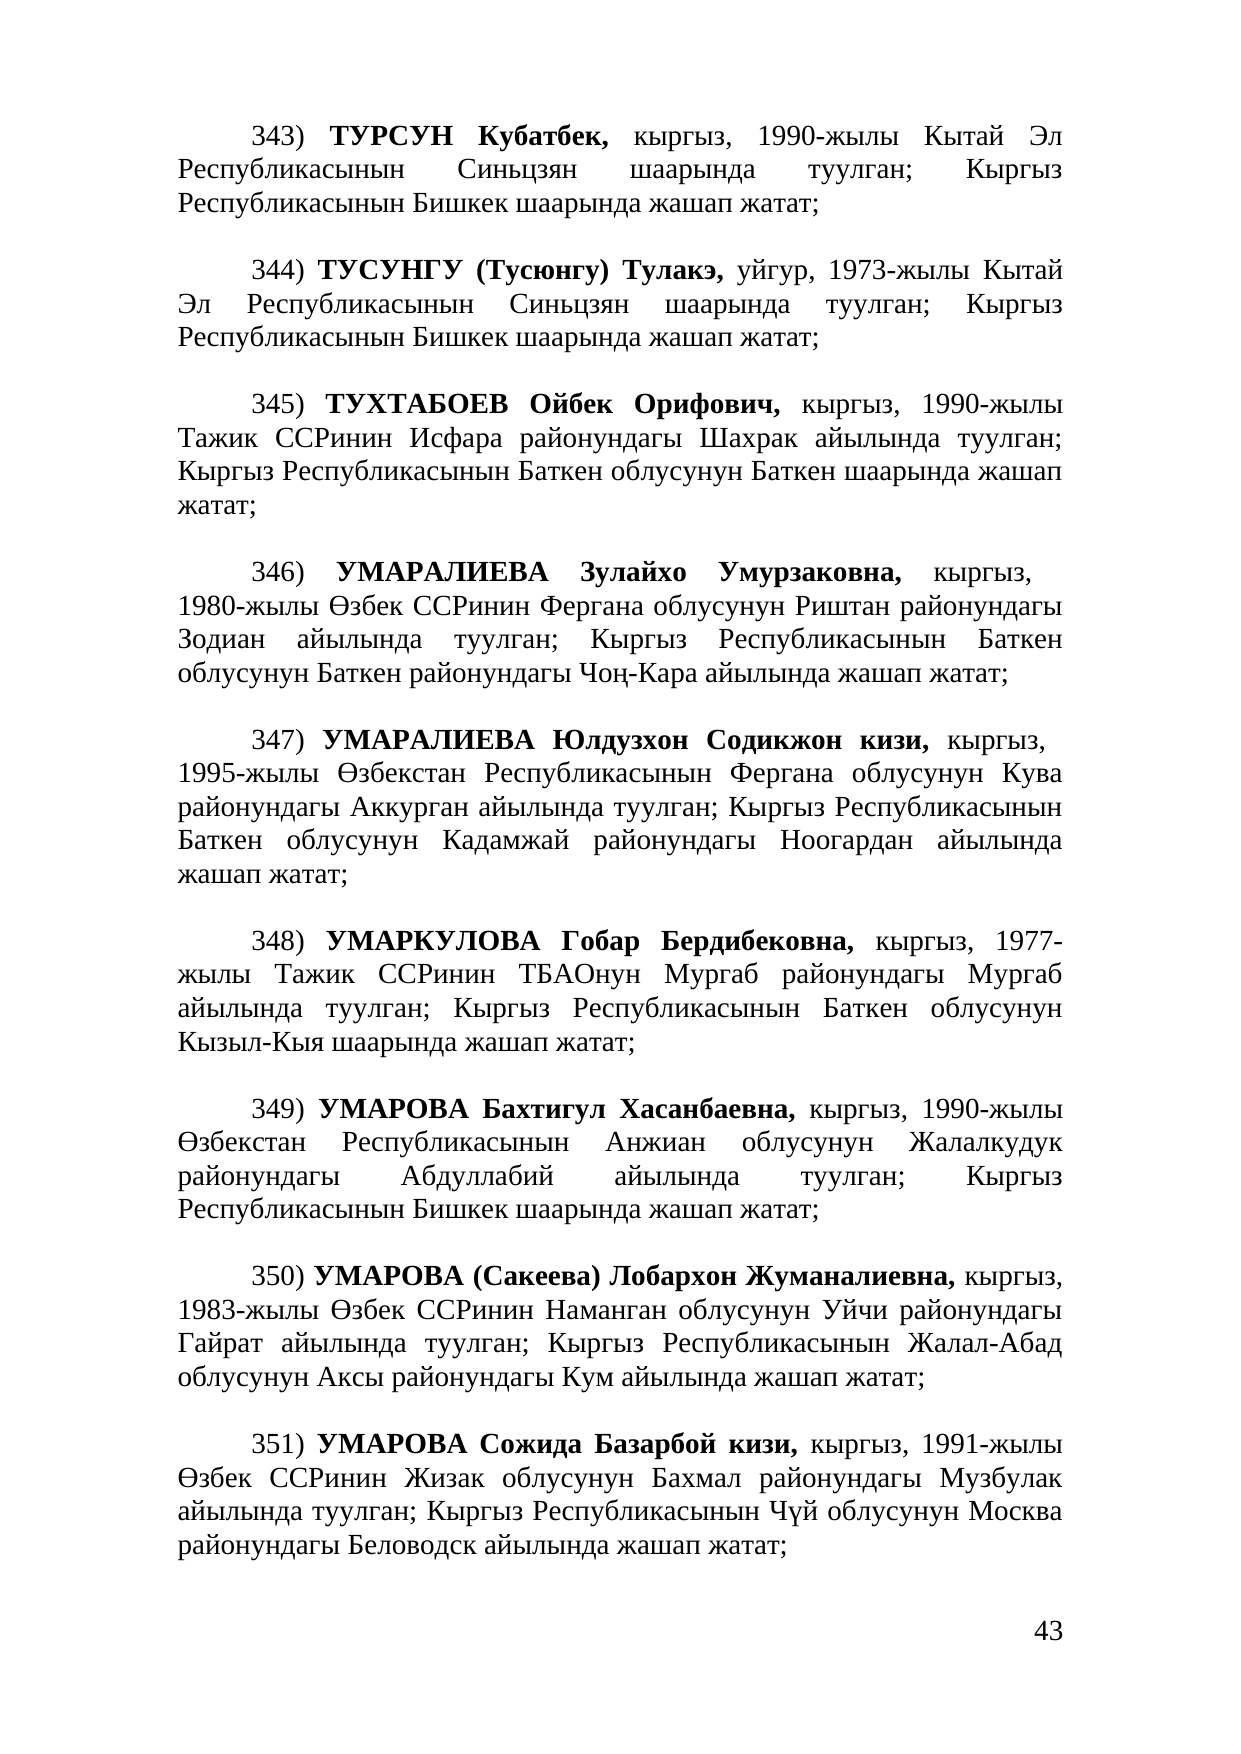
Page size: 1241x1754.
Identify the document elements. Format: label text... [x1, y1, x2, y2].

text 347) УМАРАЛИЕВА Юлдузхон Содикжон кизи, кыргыз, 1995-жылы Өзбекстан Республикасынын Фергана облусунун Кува районундагы Аккурган айылында туулган; Кыргыз Республикасынын Баткен облусунун Кадамжай районундагы Ноогардан айылында жашап жатат; [177, 722, 1063, 889]
text 346) УМАРАЛИЕВА Зулайхо Умурзаковна, кыргыз, 1980-жылы Өзбек ССРинин Фергана облусунун Риштан районундагы Зодиан айылында туулган; Кыргыз Республикасынын Баткен облусунун Баткен районундагы Чоң-Кара айылында жашап жатат; [177, 554, 1063, 688]
text 351) УМАРОВА Сожида Базарбой кизи, кыргыз, 1991-жылы Өзбек ССРинин Жизак облусунун Бахмал районундагы Музбулак айылында туулган; Кыргыз Республикасынын Чүй облусунун Москва районундагы Беловодск айылында жашап жатат; [177, 1426, 1063, 1560]
text 348) УМАРКУЛОВА Гобар Бердибековна, кыргыз, 1977-жылы Тажик ССРинин ТБАОнун Мургаб районундагы Мургаб айылында туулган; Кыргыз Республикасынын Баткен облусунун Кызыл-Кыя шаарында жашап жатат; [177, 923, 1063, 1057]
text 343) ТУРСУН Кубатбек, кыргыз, 1990-жылы Кытай Эл Республикасынын Синьцзян шаарында туулган; Кыргыз Республикасынын Бишкек шаарында жашап жатат; [177, 118, 1063, 219]
text 350) УМАРОВА (Сакеева) Лобархон Жуманалиевна, кыргыз, 1983-жылы Өзбек ССРинин Наманган облусунун Уйчи районундагы Гайрат айылында туулган; Кыргыз Республикасынын Жалал-Абад облусунун Аксы районундагы Кум айылында жашап жатат; [177, 1258, 1063, 1393]
text 349) УМАРОВА Бахтигул Хасанбаевна, кыргыз, 1990-жылы Өзбекстан Республикасынын Анжиан облусунун Жалалкудук районундагы Абдуллабий айылында туулган; Кыргыз Республикасынын Бишкек шаарында жашап жатат; [177, 1091, 1063, 1225]
text 345) ТУХТАБОЕВ Ойбек Орифович, кыргыз, 1990-жылы Тажик ССРинин Исфара районундагы Шахрак айылында туулган; Кыргыз Республикасынын Баткен облусунун Баткен шаарында жашап жатат; [177, 386, 1063, 521]
text 344) ТУСУНГУ (Тусюнгу) Тулакэ, уйгур, 1973-жылы Кытай Эл Республикасынын Синьцзян шаарында туулган; Кыргыз Республикасынын Бишкек шаарында жашап жатат; [177, 252, 1063, 353]
